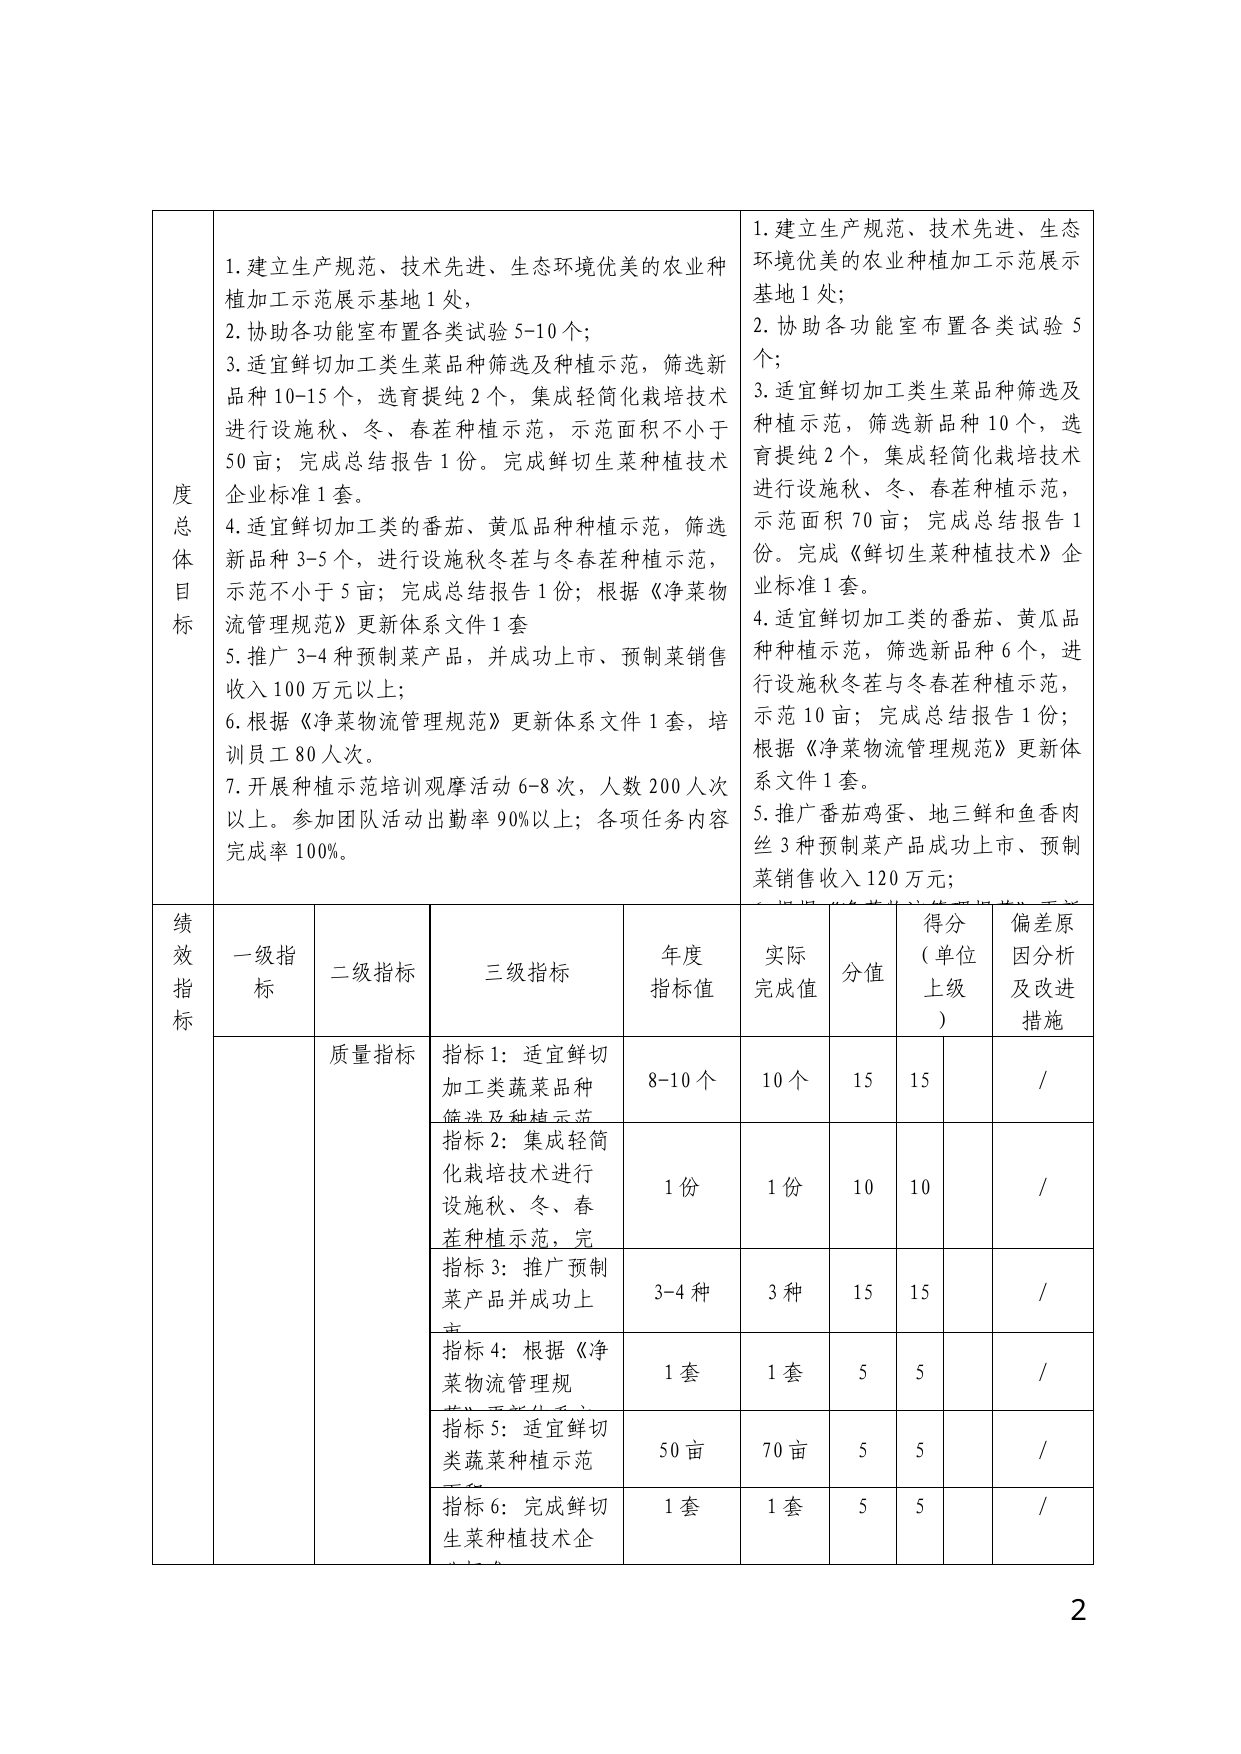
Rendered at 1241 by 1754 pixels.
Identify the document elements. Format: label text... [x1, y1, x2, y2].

table_cell 10 [897, 1123, 943, 1248]
table_cell 指标6：完成鲜切生菜种植技术企业标准 [431, 1488, 623, 1564]
table_cell 8-10个 [624, 1037, 740, 1122]
table_cell / [993, 1488, 1093, 1564]
table_cell 年度 指标值 [624, 905, 740, 1036]
table_cell 1套 [624, 1488, 740, 1564]
table_cell 三级指标 [431, 905, 623, 1036]
table_cell 1套 [741, 1333, 829, 1409]
table_cell 分值 [830, 905, 896, 1036]
table_cell [944, 1488, 992, 1564]
table_cell / [993, 1123, 1093, 1248]
table_cell 得分（单位上级 ） [897, 905, 992, 1036]
table_cell 指标1：适宜鲜切加工类蔬菜品种筛选及种植示范 [431, 1037, 623, 1122]
table_cell 5 [897, 1488, 943, 1564]
table_cell 5 [897, 1333, 943, 1409]
table_cell 5 [830, 1333, 896, 1409]
table_cell 实际 完成值 [741, 905, 829, 1036]
table_cell / [993, 1411, 1093, 1487]
table_cell [944, 1123, 992, 1248]
table_cell 1套 [624, 1333, 740, 1409]
table_cell 指标3：推广预制菜产品并成功上市 [431, 1249, 623, 1332]
table_cell 3-4种 [624, 1249, 740, 1332]
table_cell 1套 [741, 1488, 829, 1564]
table_cell 指标2：集成轻简化栽培技术进行设施秋、冬、春茬种植示范，完成总结报告 [431, 1123, 623, 1248]
table_cell 15 [897, 1037, 943, 1122]
table_cell 质量指标 [315, 1037, 429, 1564]
table_cell 10 [830, 1123, 896, 1248]
table_cell 指标4：根据《净菜物流管理规范》更新体系文件 [431, 1333, 623, 1409]
table_cell 绩 效 指 标 [153, 905, 213, 1564]
table_cell / [993, 1249, 1093, 1332]
table_cell 3种 [741, 1249, 829, 1332]
table_cell / [993, 1333, 1093, 1409]
table_cell 1.建立生产规范、技术先进、生态环境优美的农业种植加工示范展示基地1处； 2.协助各功能室布置各类试验5个； 3.适宜鲜切加工类生菜品种筛选及种植示范，筛选新品种10个，选育提纯2个，集成轻简化栽培技术进行设施秋、冬、春茬种植示范，示范面积70亩；完成总结报告1份。完成《鲜切生菜种植技术》企业标准1套。 4.适宜鲜切加工类的番茄、黄瓜品种种植示范，筛选新品种6个，进行设施秋冬茬与冬春茬种植示范，示范10亩；完成总结报告1份；根据《净菜物流管理规范》更新体系文件1套。 5.推广番茄鸡蛋、地三鲜和鱼香肉丝3种预制菜产品成功上市、预制菜销售收入120万元； 6.根据《净菜物流管理规范》更新体系文件1套，培训员工130人次。 7.开展种植示范培训观摩活动6次，人数230人次。参加团队活动出勤率100%；各项任务内容完成率100%。 [741, 211, 1093, 904]
table_cell 5 [897, 1411, 943, 1487]
table_cell 15 [830, 1249, 896, 1332]
table_cell [944, 1037, 992, 1122]
table_cell 5 [830, 1488, 896, 1564]
table_cell 指标5：适宜鲜切类蔬菜种植示范面积 [431, 1411, 623, 1487]
table_cell 二级指标 [315, 905, 429, 1036]
table_cell 15 [830, 1037, 896, 1122]
table_cell 50亩 [624, 1411, 740, 1487]
table_cell 1.建立生产规范、技术先进、生态环境优美的农业种植加工示范展示基地1处， 2.协助各功能室布置各类试验5-10个； 3.适宜鲜切加工类生菜品种筛选及种植示范，筛选新品种10-15个，选育提纯2个，集成轻简化栽培技术进行设施秋、冬、春茬种植示范，示范面积不小于50亩；完成总结报告1份。完成鲜切生菜种植技术企业标准1套。 4.适宜鲜切加工类的番茄、黄瓜品种种植示范，筛选新品种3-5个，进行设施秋冬茬与冬春茬种植示范，示范不小于5亩；完成总结报告1份；根据《净菜物流管理规范》更新体系文件1套 5.推广3-4种预制菜产品，并成功上市、预制菜销售收入100万元以上； 6.根据《净菜物流管理规范》更新体系文件1套，培训员工80人次。 7.开展种植示范培训观摩活动6-8次，人数200人次以上。参加团队活动出勤率90%以上；各项任务内容完成率100%。 [214, 211, 740, 904]
table_cell / [993, 1037, 1093, 1122]
table_cell 10个 [741, 1037, 829, 1122]
table_cell 一级指标 [214, 905, 314, 1036]
table_cell 5 [830, 1411, 896, 1487]
table_cell 年度总体目标 [153, 211, 213, 904]
table_cell 15 [897, 1249, 943, 1332]
table_cell [944, 1333, 992, 1409]
table_cell 偏差原因分析及改进 措施 [993, 905, 1093, 1036]
table_cell [214, 1037, 314, 1564]
table_cell [944, 1411, 992, 1487]
table_cell [944, 1249, 992, 1332]
table_cell 1份 [741, 1123, 829, 1248]
table_cell 1份 [624, 1123, 740, 1248]
table_cell 70亩 [741, 1411, 829, 1487]
